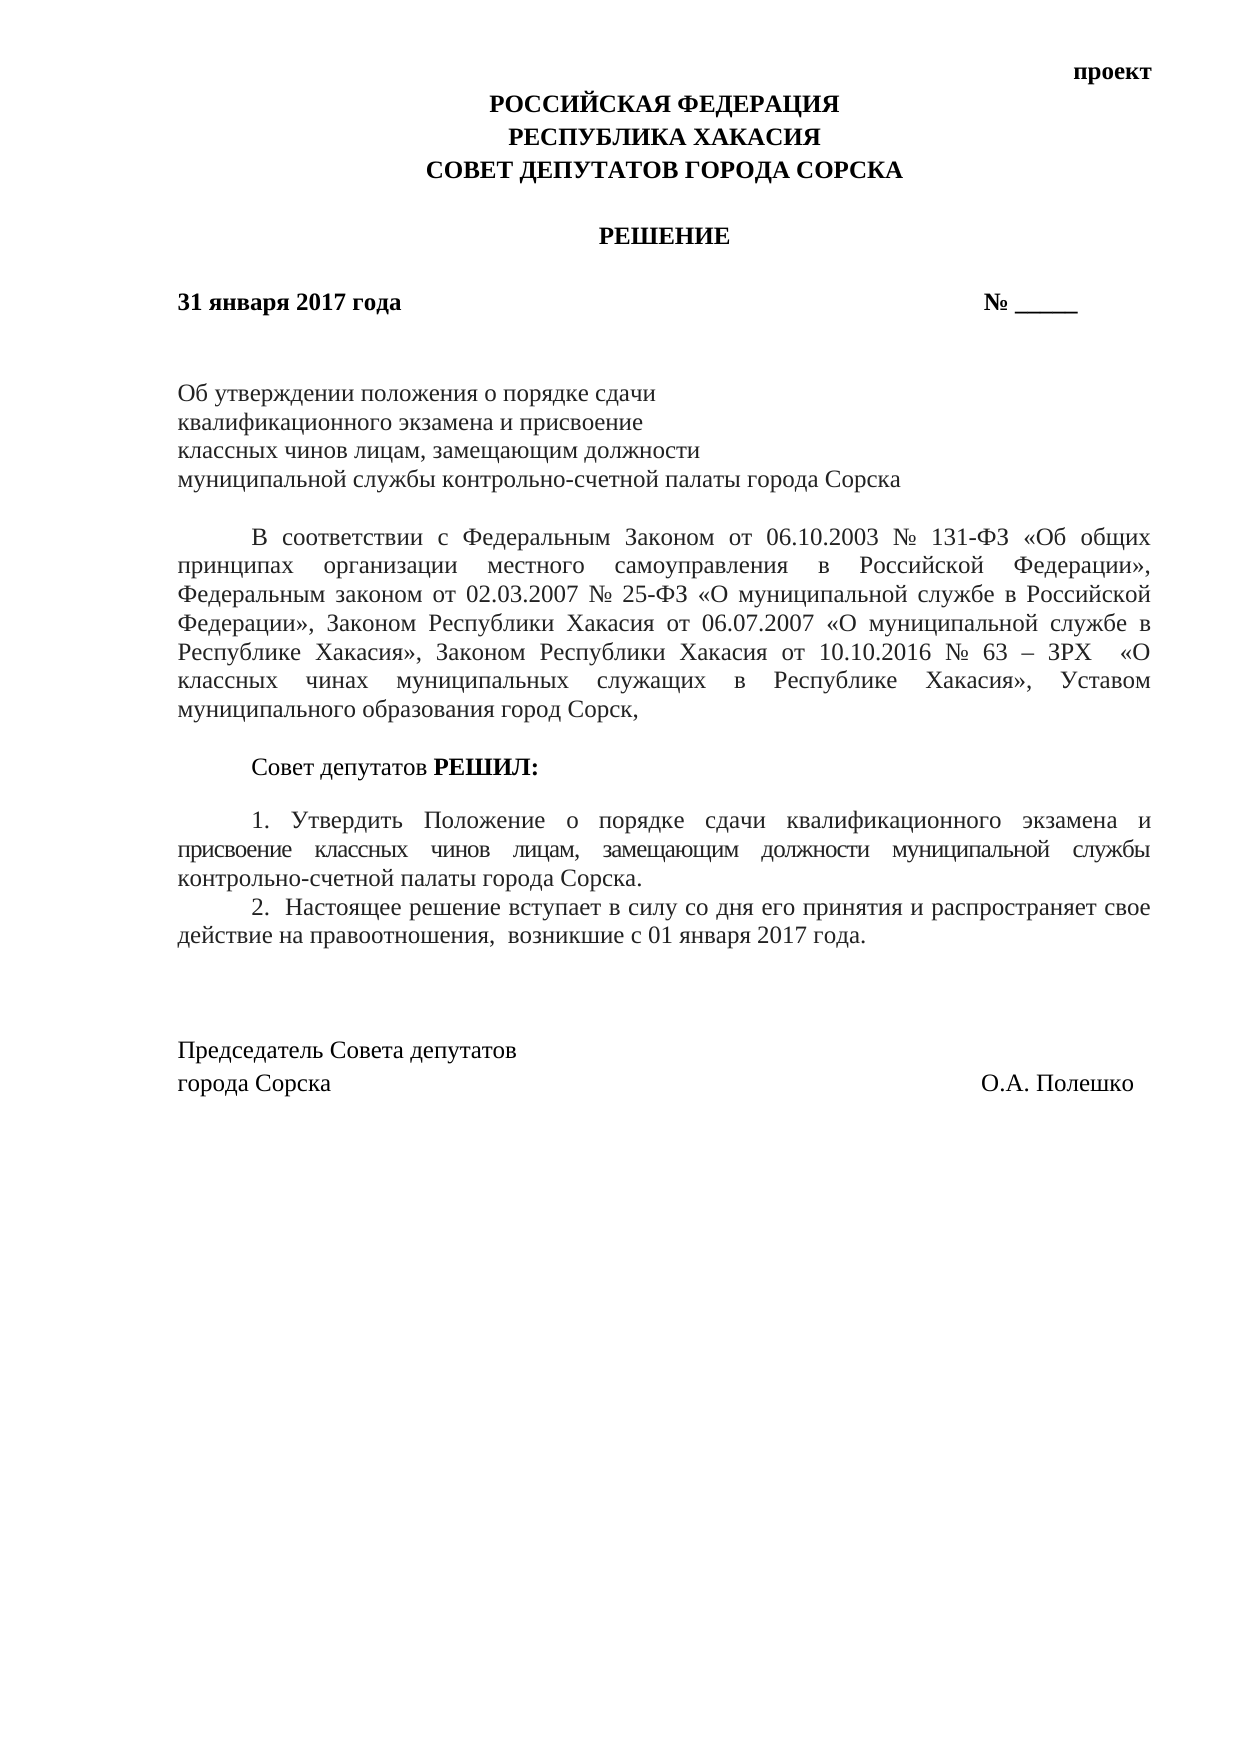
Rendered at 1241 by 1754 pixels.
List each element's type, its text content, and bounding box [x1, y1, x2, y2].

text РОССИЙСКАЯ ФЕДЕРАЦИЯ [177, 89, 1152, 118]
text классных чинов лицам, замещающим должности [177, 435, 1152, 464]
text РЕШЕНИЕ [177, 221, 1152, 250]
text СОВЕТ ДЕПУТАТОВ ГОРОДА СОРСКА [177, 155, 1152, 184]
text В соответствии с Федеральным Законом от 06.10.2003 № 131-ФЗ «Об общих принципах организации местного самоуправления в Российской Федерации», Федеральным законом от 02.03.2007 № 25-ФЗ «О муниципальной службе в Российской Федерации», Законом Республики Хакасия от 06.07.2007 «О муниципальной службе в Республике Хакасия», Законом Республики Хакасия от 10.10.2016 № 63 – ЗРХ «О классных чинах муниципальных служащих в Республике Хакасия», Уставом муниципального образования город Сорск, [177, 522, 1152, 723]
text квалификационного экзамена и присвоение [177, 407, 1152, 435]
text Председатель Совета депутатов [177, 1036, 1152, 1064]
text Об утверждении положения о порядке сдачи [177, 378, 1152, 407]
text РЕСПУБЛИКА ХАКАСИЯ [177, 122, 1152, 151]
text муниципальной службы контрольно-счетной палаты города Сорска [177, 464, 1152, 493]
text города Сорска О.А. Полешко [177, 1068, 1152, 1097]
text 31 января 2017 года № _____ [177, 287, 1152, 316]
text проект [177, 56, 1152, 85]
text 1. Утвердить Положение о порядке сдачи квалификационного экзамена и присвоение классных чинов лицам, замещающим должности муниципальной службы контрольно-счетной палаты города Сорска. [177, 806, 1152, 892]
text 2. Настоящее решение вступает в силу со дня его принятия и распространяет свое действие на правоотношения, возникшие с 01 января 2017 года. [177, 892, 1152, 949]
text Совет депутатов РЕШИЛ: [177, 752, 1152, 780]
